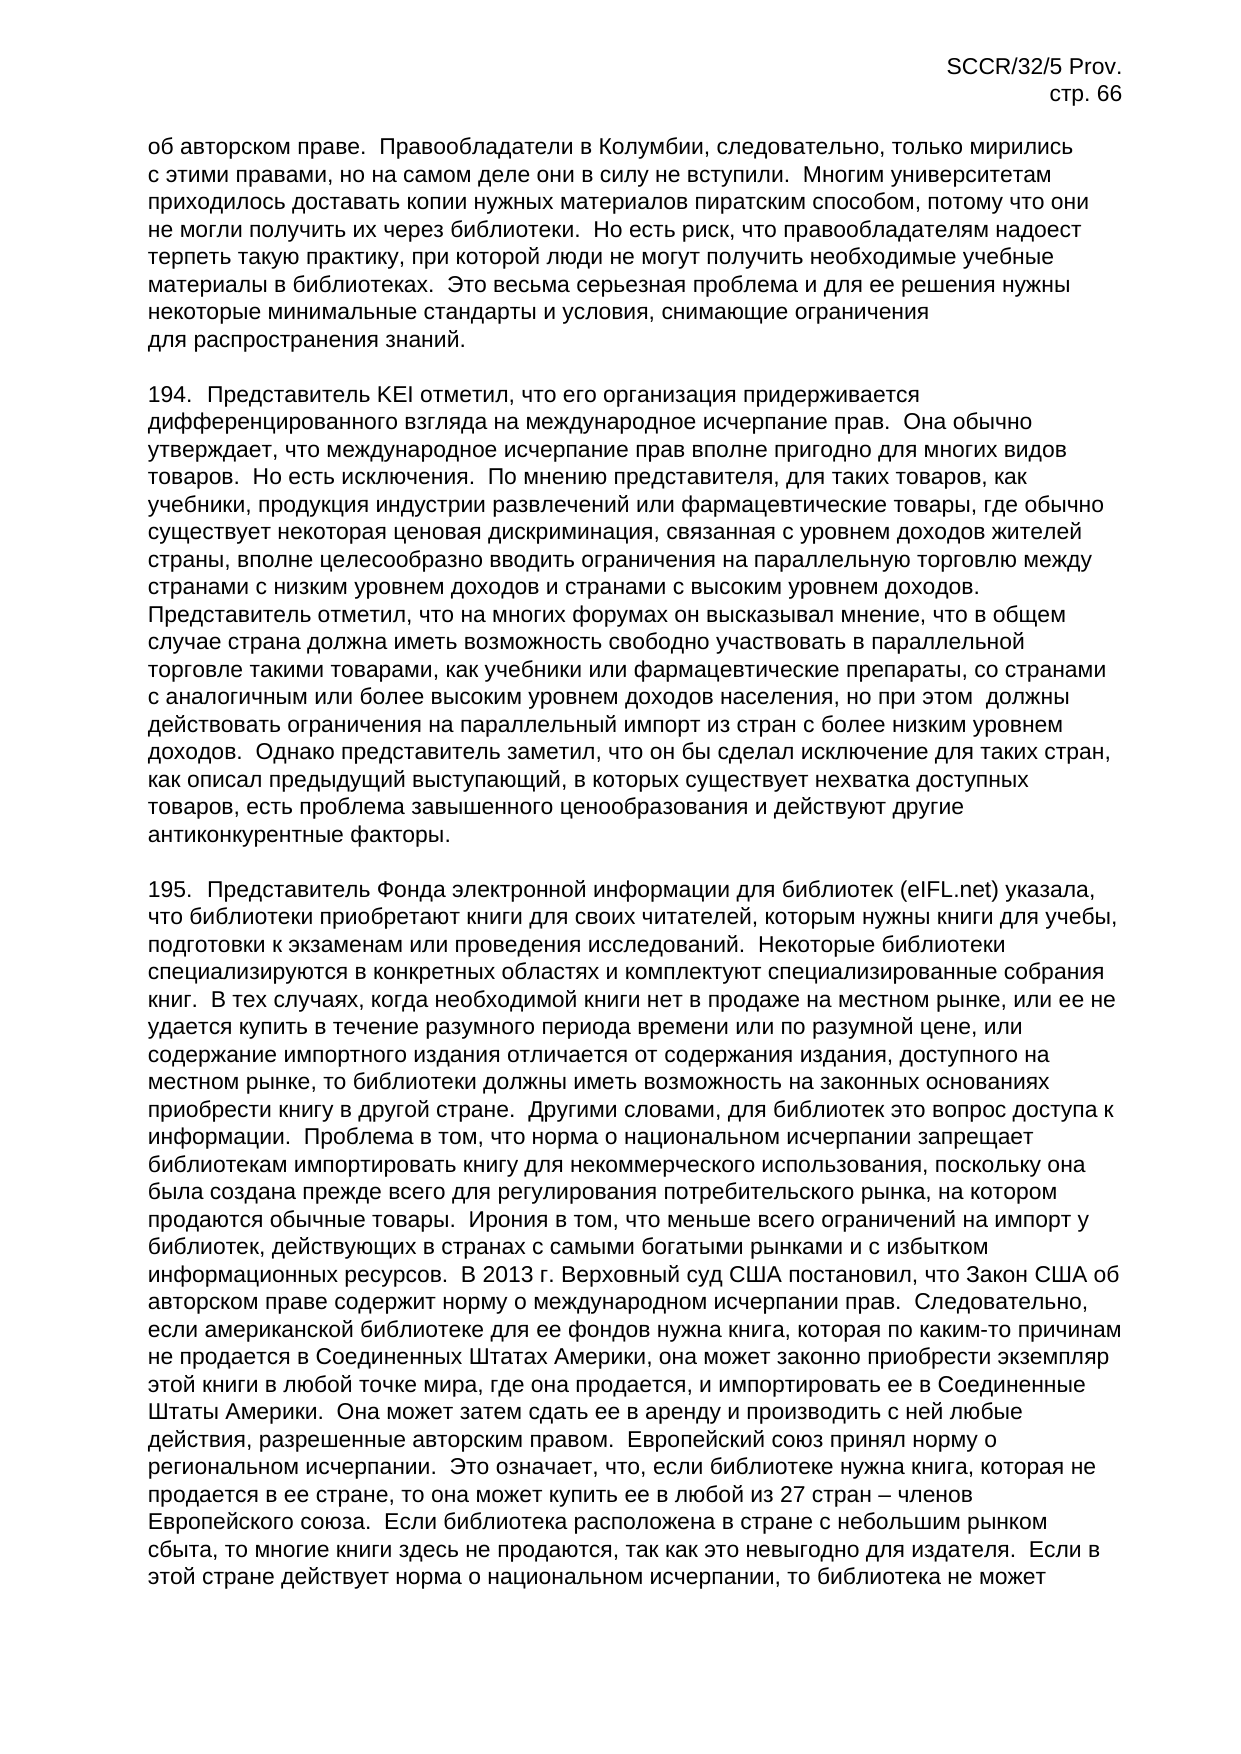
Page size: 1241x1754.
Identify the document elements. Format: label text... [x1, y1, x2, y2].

list Представитель KEI отметил, что его организация придерживается дифференцированного взгляда на международное исчерпание прав. Она обычно утверждает, что международное исчерпание прав вполне пригодно для многих видов товаров. Но есть исключения. По мнению представителя, для таких товаров, как учебники, продукция индустрии развлечений или фармацевтические товары, где обычно существует некоторая ценовая дискриминация, связанная с уровнем доходов жителей страны, вполне целесообразно вводить ограничения на параллельную торговлю между странами с низким уровнем доходов и странами с высоким уровнем доходов. Представитель отметил, что на многих форумах он высказывал мнение, что в общем случае страна должна иметь возможность свободно участвовать в параллельной торговле такими товарами, как учебники или фармацевтические препараты, со странами с аналогичным или более высоким уровнем доходов населения, но при этом должны действовать ограничения на параллельный импорт из стран с более низким уровнем доходов. Однако представитель заметил, что он бы сделал исключение для таких стран, как описал предыдущий выступающий, в которых существует нехватка доступных товаров, есть проблема завышенного ценообразования и действуют другие антиконкурентные факторы. [148, 380, 1122, 847]
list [148, 132, 1122, 352]
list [148, 875, 1122, 1590]
